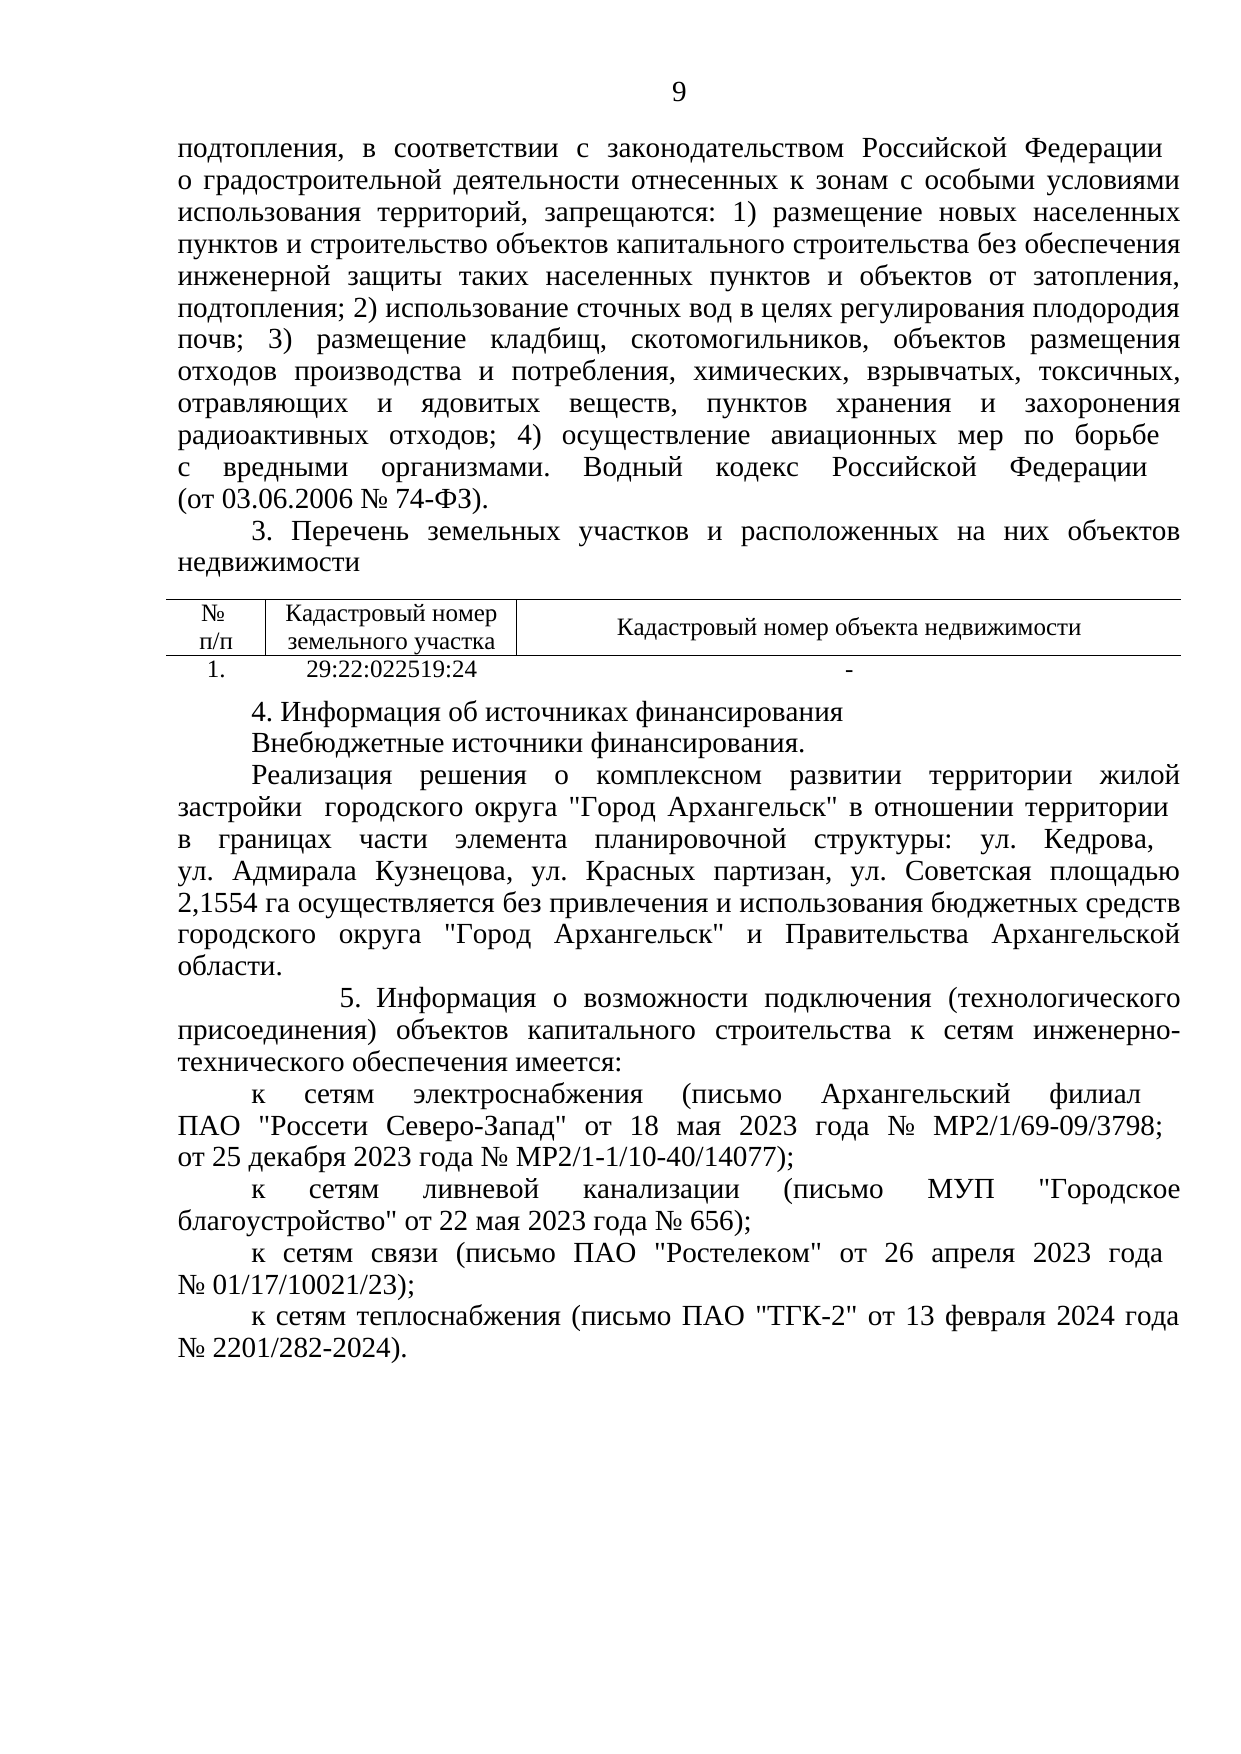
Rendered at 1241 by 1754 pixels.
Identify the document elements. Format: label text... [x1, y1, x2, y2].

text Внебюджетные источники финансирования. [177, 727, 1181, 759]
table_cell 1. [166, 656, 266, 696]
text 3. Перечень земельных участков и расположенных на них объектов недвижимости [177, 514, 1181, 578]
table_header № п/п [166, 600, 265, 655]
text 4. Информация об источниках финансирования [177, 696, 1181, 727]
text к сетям электроснабжения (письмо Архангельский филиал ПАО "Россети Северо-Запад" от 18 мая 2023 года № МР2/1/69-09/3798; от 25 декабря 2023 года № МР2/1-1/10-40/14077); [177, 1078, 1181, 1173]
text к сетям связи (письмо ПАО "Ростелеком" от 26 апреля 2023 года № 01/17/10021/23); [177, 1237, 1181, 1300]
text 5. Информация о возможности подключения (технологического присоединения) объектов капитального строительства к сетям инженерно-технического обеспечения имеется: [177, 982, 1181, 1078]
text Реализация решения о комплексном развитии территории жилой застройки городского округа "Город Архангельск" в отношении территории в границах части элемента планировочной структуры: ул. Кедрова, ул. Адмирала Кузнецова, ул. Красных партизан, ул. Советская площадью 2,1554 га осуществляется без привлечения и использования бюджетных средств городского округа "Город Архангельск" и Правительства Архангельской области. [177, 759, 1181, 982]
table_cell 29:22:022519:24 [266, 656, 517, 696]
table_cell - [517, 656, 1181, 696]
text к сетям ливневой канализации (письмо МУП "Городское благоустройство" от 22 мая 2023 года № 656); [177, 1173, 1181, 1237]
table_header Кадастровый номер объекта недвижимости [517, 600, 1181, 655]
table_header Кадастровый номер земельного участка [266, 600, 516, 655]
text к сетям теплоснабжения (письмо ПАО "ТГК-2" от 13 февраля 2024 года № 2201/282-2024). [177, 1300, 1181, 1364]
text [177, 132, 1181, 514]
